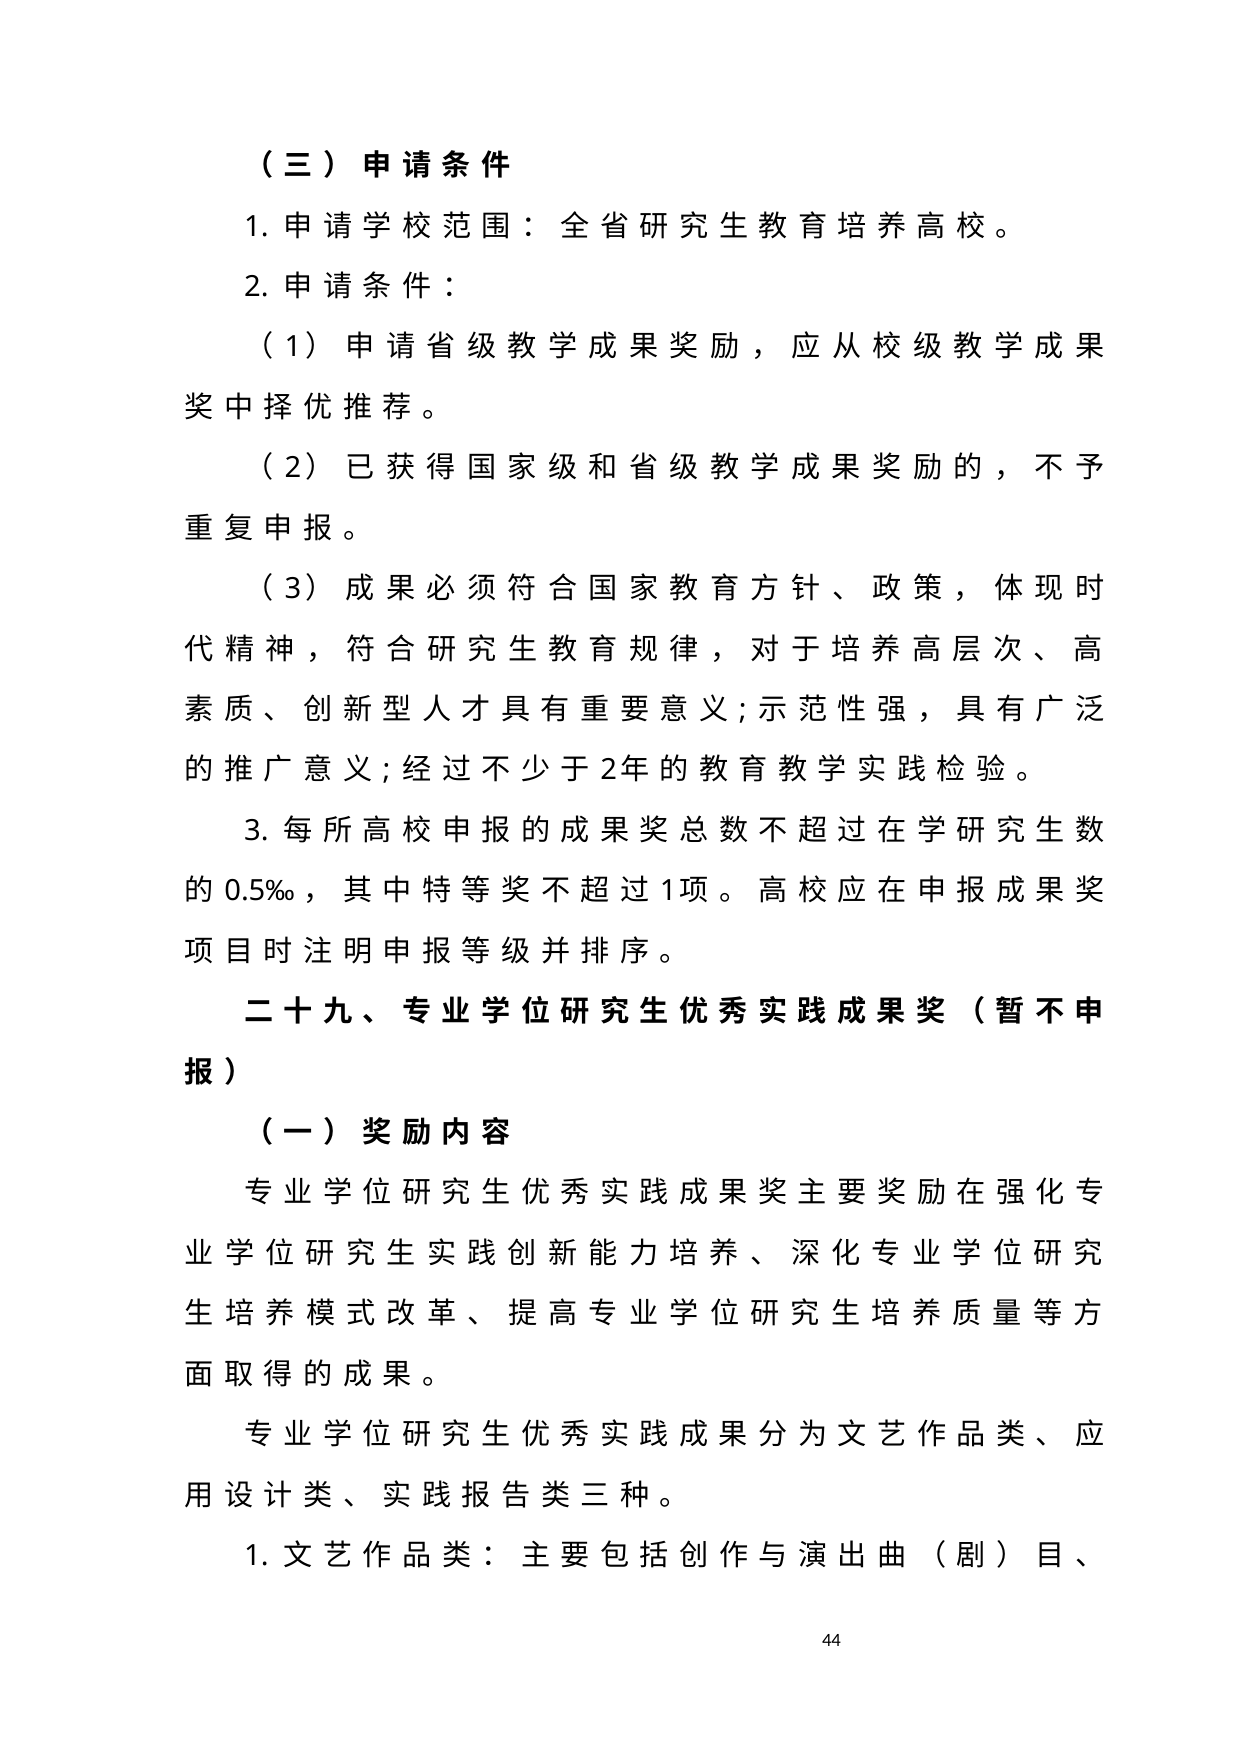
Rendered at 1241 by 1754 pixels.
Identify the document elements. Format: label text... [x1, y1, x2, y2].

text （一）奖励内容 [184, 1099, 1115, 1160]
text 专业学位研究生优秀实践成果奖主要奖励在强化专业学位研究生实践创新能力培养、深化专业学位研究生培养模式改革、提高专业学位研究生培养质量等方面取得的成果。 [184, 1160, 1115, 1402]
text 3.每所高校申报的成果奖总数不超过在学研究生数的0.5‰，其中特等奖不超过1项。高校应在申报成果奖项目时注明申报等级并排序。 [184, 797, 1115, 979]
text 二十九、专业学位研究生优秀实践成果奖（暂不申报） [184, 979, 1115, 1099]
text （3）成果必须符合国家教育方针、政策，体现时代精神，符合研究生教育规律，对于培养高层次、高素质、创新型人才具有重要意义;示范性强，具有广泛的推广意义;经过不少于2年的教育教学实践检验。 [184, 556, 1115, 797]
text （三）申请条件 [184, 133, 1115, 193]
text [184, 1522, 1115, 1583]
text 2.申请条件： [184, 254, 1115, 314]
text 1.申请学校范围：全省研究生教育培养高校。 [184, 193, 1115, 254]
text 专业学位研究生优秀实践成果分为文艺作品类、应用设计类、实践报告类三种。 [184, 1402, 1115, 1522]
text （2）已获得国家级和省级教学成果奖励的，不予重复申报。 [184, 435, 1115, 556]
text （1）申请省级教学成果奖励，应从校级教学成果奖中择优推荐。 [184, 314, 1115, 435]
